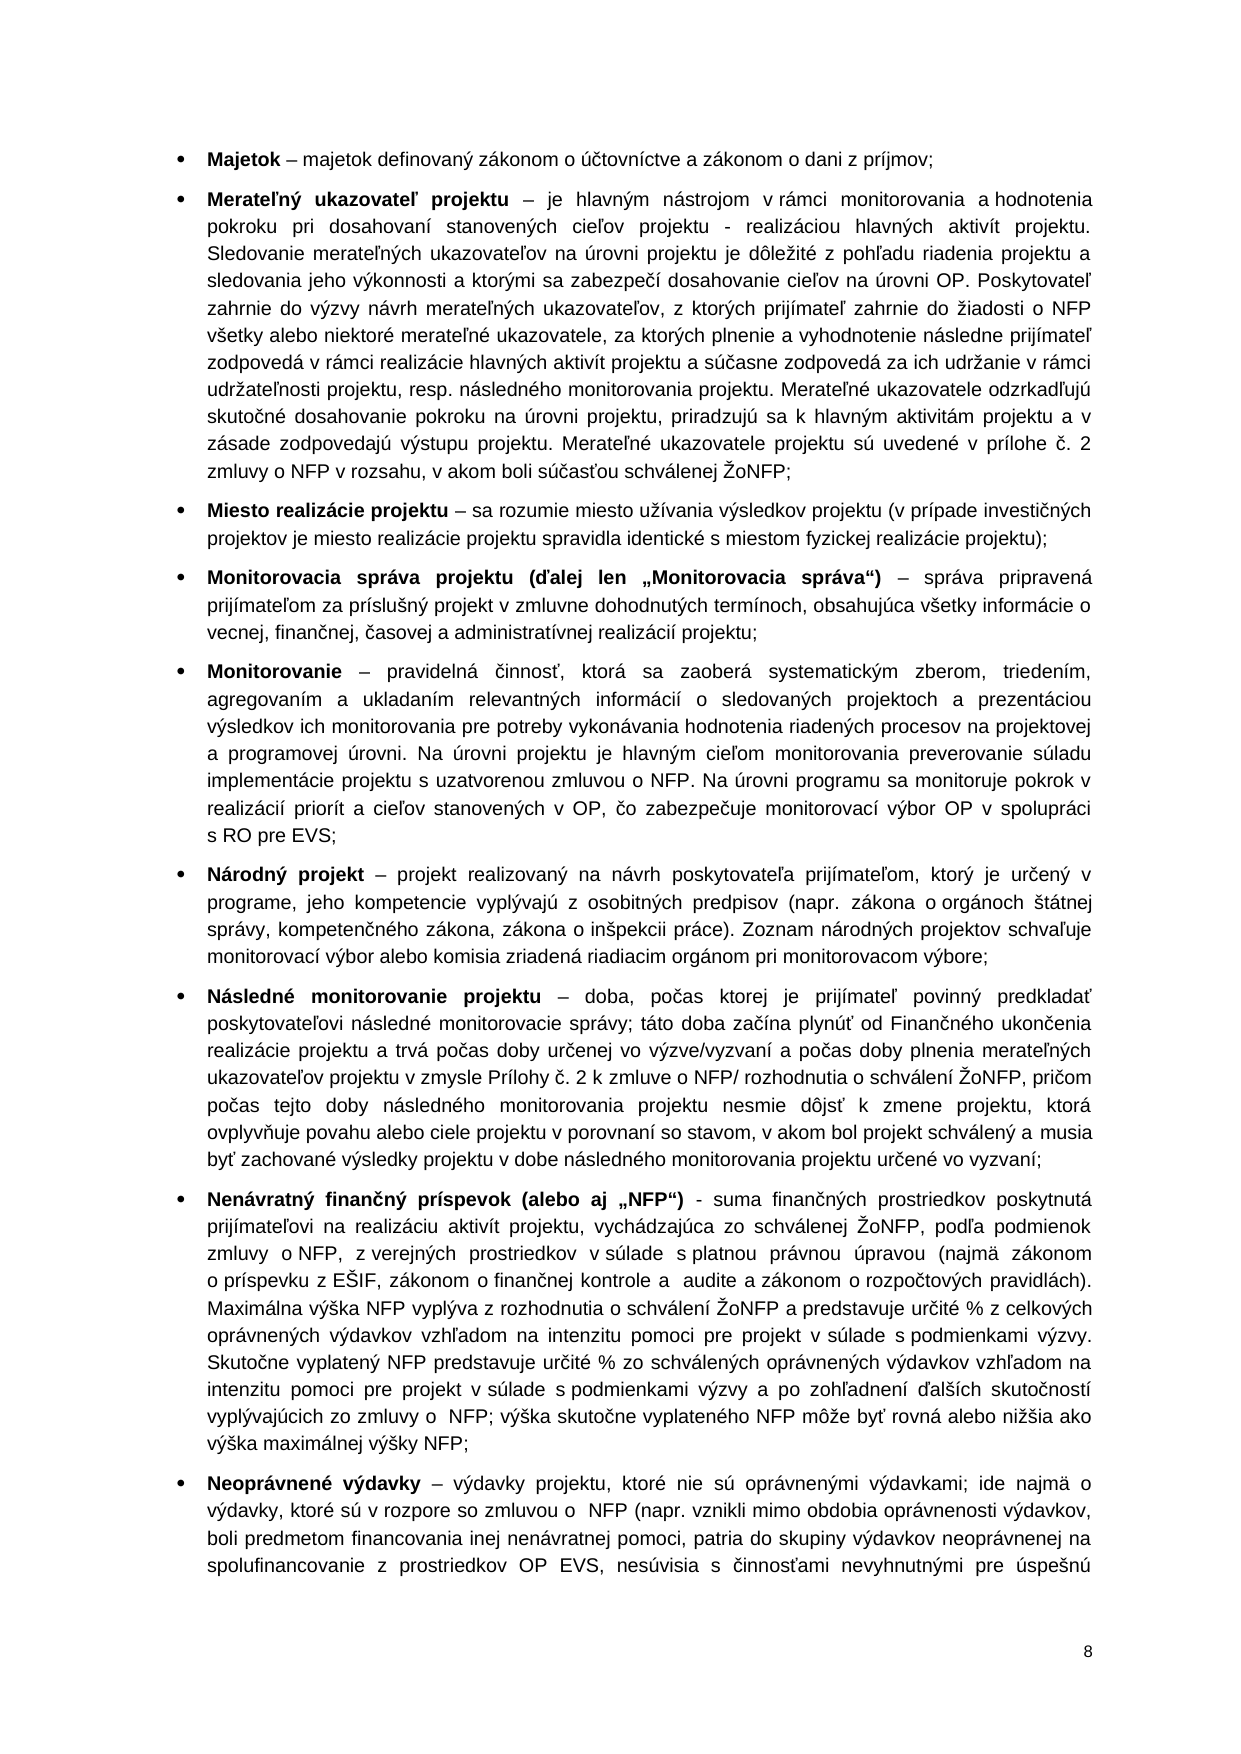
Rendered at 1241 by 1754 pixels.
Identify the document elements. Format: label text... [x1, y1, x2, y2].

text Merateľný ukazovateľ projektu – je hlavným nástrojom v rámci monitorovania a hodnotenia pokroku pri dosahovaní stanovených cieľov projektu - realizáciou hlavných aktivít projektu. Sledovanie merateľných ukazovateľov na úrovni projektu je dôležité z pohľadu riadenia projektu a sledovania jeho výkonnosti a ktorými sa zabezpečí dosahovanie cieľov na úrovni OP. Poskytovateľ zahrnie do výzvy návrh merateľných ukazovateľov, z ktorých prijímateľ zahrnie do žiadosti o NFP všetky alebo niektoré merateľné ukazovatele, za ktorých plnenie a vyhodnotenie následne prijímateľ zodpovedá v rámci realizácie hlavných aktivít projektu a súčasne zodpovedá za ich udržanie v rámci udržateľnosti projektu, resp. následného monitorovania projektu. Merateľné ukazovatele odzrkadľujú skutočné dosahovanie pokroku na úrovni projektu, priradzujú sa k hlavným aktivitám projektu a v zásade zodpovedajú výstupu projektu. Merateľné ukazovatele projektu sú uvedené v prílohe č. 2 zmluvy o NFP v rozsahu, v akom boli súčasťou schválenej ŽoNFP; [177, 187, 1092, 482]
text Monitorovanie – pravidelná činnosť, ktorá sa zaoberá systematickým zberom, triedením, agregovaním a ukladaním relevantných informácií o sledovaných projektoch a prezentáciou výsledkov ich monitorovania pre potreby vykonávania hodnotenia riadených procesov na projektovej a programovej úrovni. Na úrovni projektu je hlavným cieľom monitorovania preverovanie súladu implementácie projektu s uzatvorenou zmluvou o NFP. Na úrovni programu sa monitoruje pokrok v realizácií priorít a cieľov stanovených v OP, čo zabezpečuje monitorovací výbor OP v spolupráci s RO pre EVS; [177, 660, 1092, 846]
text Nenávratný finančný príspevok (alebo aj „NFP“) - suma finančných prostriedkov poskytnutá prijímateľovi na realizáciu aktivít projektu, vychádzajúca zo schválenej ŽoNFP, podľa podmienok zmluvy o NFP, z verejných prostriedkov v súlade s platnou právnou úpravou (najmä zákonom o príspevku z EŠIF, zákonom o finančnej kontrole a audite a zákonom o rozpočtových pravidlách). Maximálna výška NFP vyplýva z rozhodnutia o schválení ŽoNFP a predstavuje určité % z celkových oprávnených výdavkov vzhľadom na intenzitu pomoci pre projekt v súlade s podmienkami výzvy. Skutočne vyplatený NFP predstavuje určité % zo schválených oprávnených výdavkov vzhľadom na intenzitu pomoci pre projekt v súlade s podmienkami výzvy a po zohľadnení ďalších skutočností vyplývajúcich zo zmluvy o NFP; výška skutočne vyplateného NFP môže byť rovná alebo nižšia ako výška maximálnej výšky NFP; [177, 1187, 1092, 1455]
text Následné monitorovanie projektu – doba, počas ktorej je prijímateľ povinný predkladať poskytovateľovi následné monitorovacie správy; táto doba začína plynúť od Finančného ukončenia realizácie projektu a trvá počas doby určenej vo výzve/vyzvaní a počas doby plnenia merateľných ukazovateľov projektu v zmysle Prílohy č. 2 k zmluve o NFP/ rozhodnutia o schválení ŽoNFP, pričom počas tejto doby následného monitorovania projektu nesmie dôjsť k zmene projektu, ktorá ovplyvňuje povahu alebo ciele projektu v porovnaní so stavom, v akom bol projekt schválený a musia byť zachované výsledky projektu v dobe následného monitorovania projektu určené vo vyzvaní; [177, 984, 1092, 1171]
text Národný projekt – projekt realizovaný na návrh poskytovateľa prijímateľom, ktorý je určený v programe, jeho kompetencie vyplývajú z osobitných predpisov (napr. zákona o orgánoch štátnej správy, kompetenčného zákona, zákona o inšpekcii práce). Zoznam národných projektov schvaľuje monitorovací výbor alebo komisia zriadená riadiacim orgánom pri monitorovacom výbore; [177, 863, 1092, 968]
text Monitorovacia správa projektu (ďalej len „Monitorovacia správa“) – správa pripravená prijímateľom za príslušný projekt v zmluvne dohodnutých termínoch, obsahujúca všetky informácie o vecnej, finančnej, časovej a administratívnej realizácií projektu; [177, 566, 1092, 643]
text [177, 1472, 1092, 1576]
text Miesto realizácie projektu – sa rozumie miesto užívania výsledkov projektu (v prípade investičných projektov je miesto realizácie projektu spravidla identické s miestom fyzickej realizácie projektu); [177, 499, 1092, 549]
text Majetok – majetok definovaný zákonom o účtovníctve a zákonom o dani z príjmov; [177, 148, 1092, 171]
